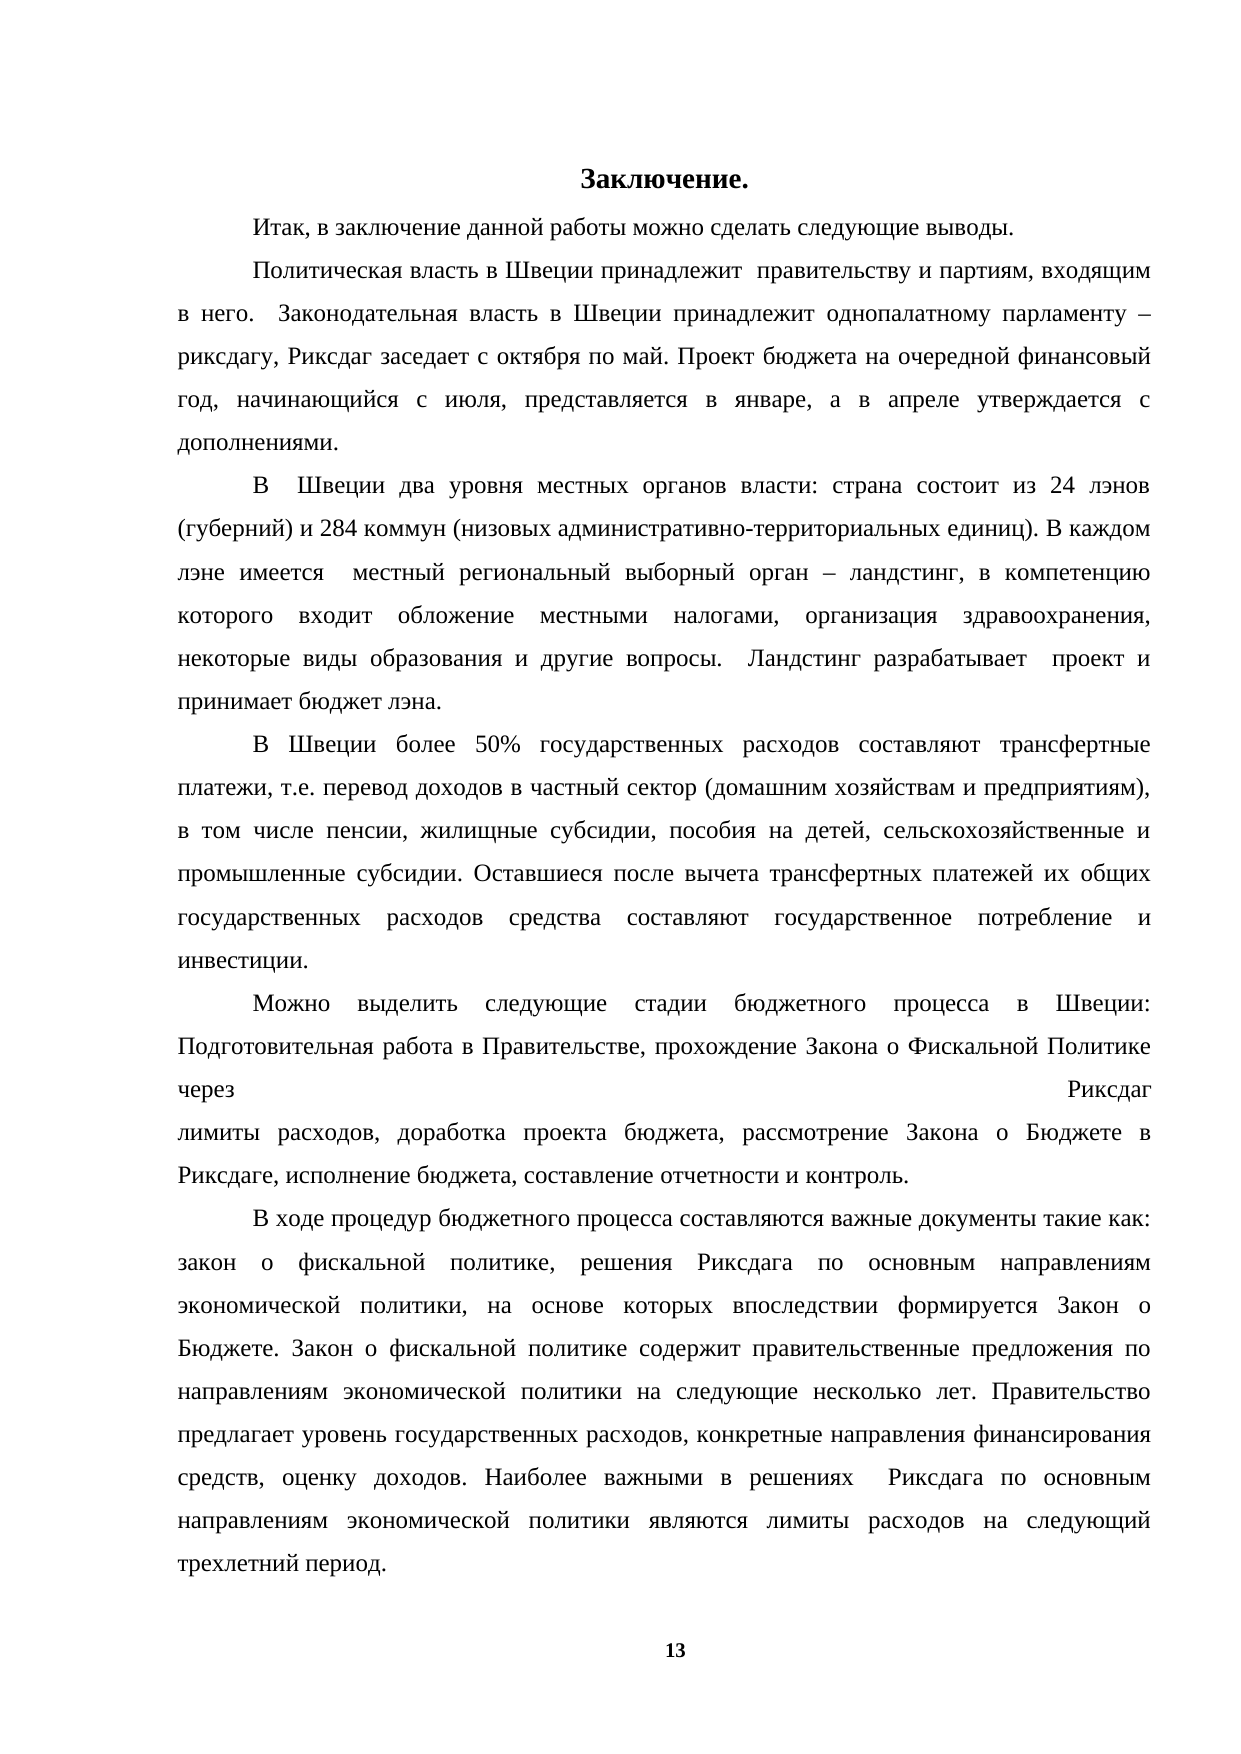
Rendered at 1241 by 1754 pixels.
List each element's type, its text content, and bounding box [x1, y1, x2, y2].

text В Швеции два уровня местных органов власти: страна состоит из 24 лэнов (губерний) и 284 коммун (низовых административно-территориальных единиц). В каждом лэне имеется местный региональный выборный орган – ландстинг, в компетенцию которого входит обложение местными налогами, организация здравоохранения, некоторые виды образования и другие вопросы. Ландстинг разрабатывает проект и принимает бюджет лэна. [177, 470, 1152, 715]
text Политическая власть в Швеции принадлежит правительству и партиям, входящим в него. Законодательная власть в Швеции принадлежит однопалатному парламенту – риксдагу, Риксдаг заседает с октября по май. Проект бюджета на очередной финансовый год, начинающийся с июля, представляется в январе, а в апреле утверждается с дополнениями. [177, 255, 1152, 456]
text Итак, в заключение данной работы можно сделать следующие выводы. [177, 212, 1152, 240]
text Можно выделить следующие стадии бюджетного процесса в Швеции: Подготовительная работа в Правительстве, прохождение Закона о Фискальной Политике через Риксдаг лимиты расходов, доработка проекта бюджета, рассмотрение Закона о Бюджете в Риксдаге, исполнение бюджета, составление отчетности и контроль. [177, 988, 1152, 1189]
text В Швеции более 50% государственных расходов составляют трансфертные платежи, т.е. перевод доходов в частный сектор (домашним хозяйствам и предприятиям), в том числе пенсии, жилищные субсидии, пособия на детей, сельскохозяйственные и промышленные субсидии. Оставшиеся после вычета трансфертных платежей их общих государственных расходов средства составляют государственное потребление и инвестиции. [177, 729, 1152, 973]
text В ходе процедур бюджетного процесса составляются важные документы такие как: закон о фискальной политике, решения Риксдага по основным направлениям экономической политики, на основе которых впоследствии формируется Закон о Бюджете. Закон о фискальной политике содержит правительственные предложения по направлениям экономической политики на следующие несколько лет. Правительство предлагает уровень государственных расходов, конкретные направления финансирования средств, оценку доходов. Наиболее важными в решениях Риксдага по основным направлениям экономической политики являются лимиты расходов на следующий трехлетний период. [177, 1203, 1152, 1577]
text Заключение. [177, 161, 1152, 195]
